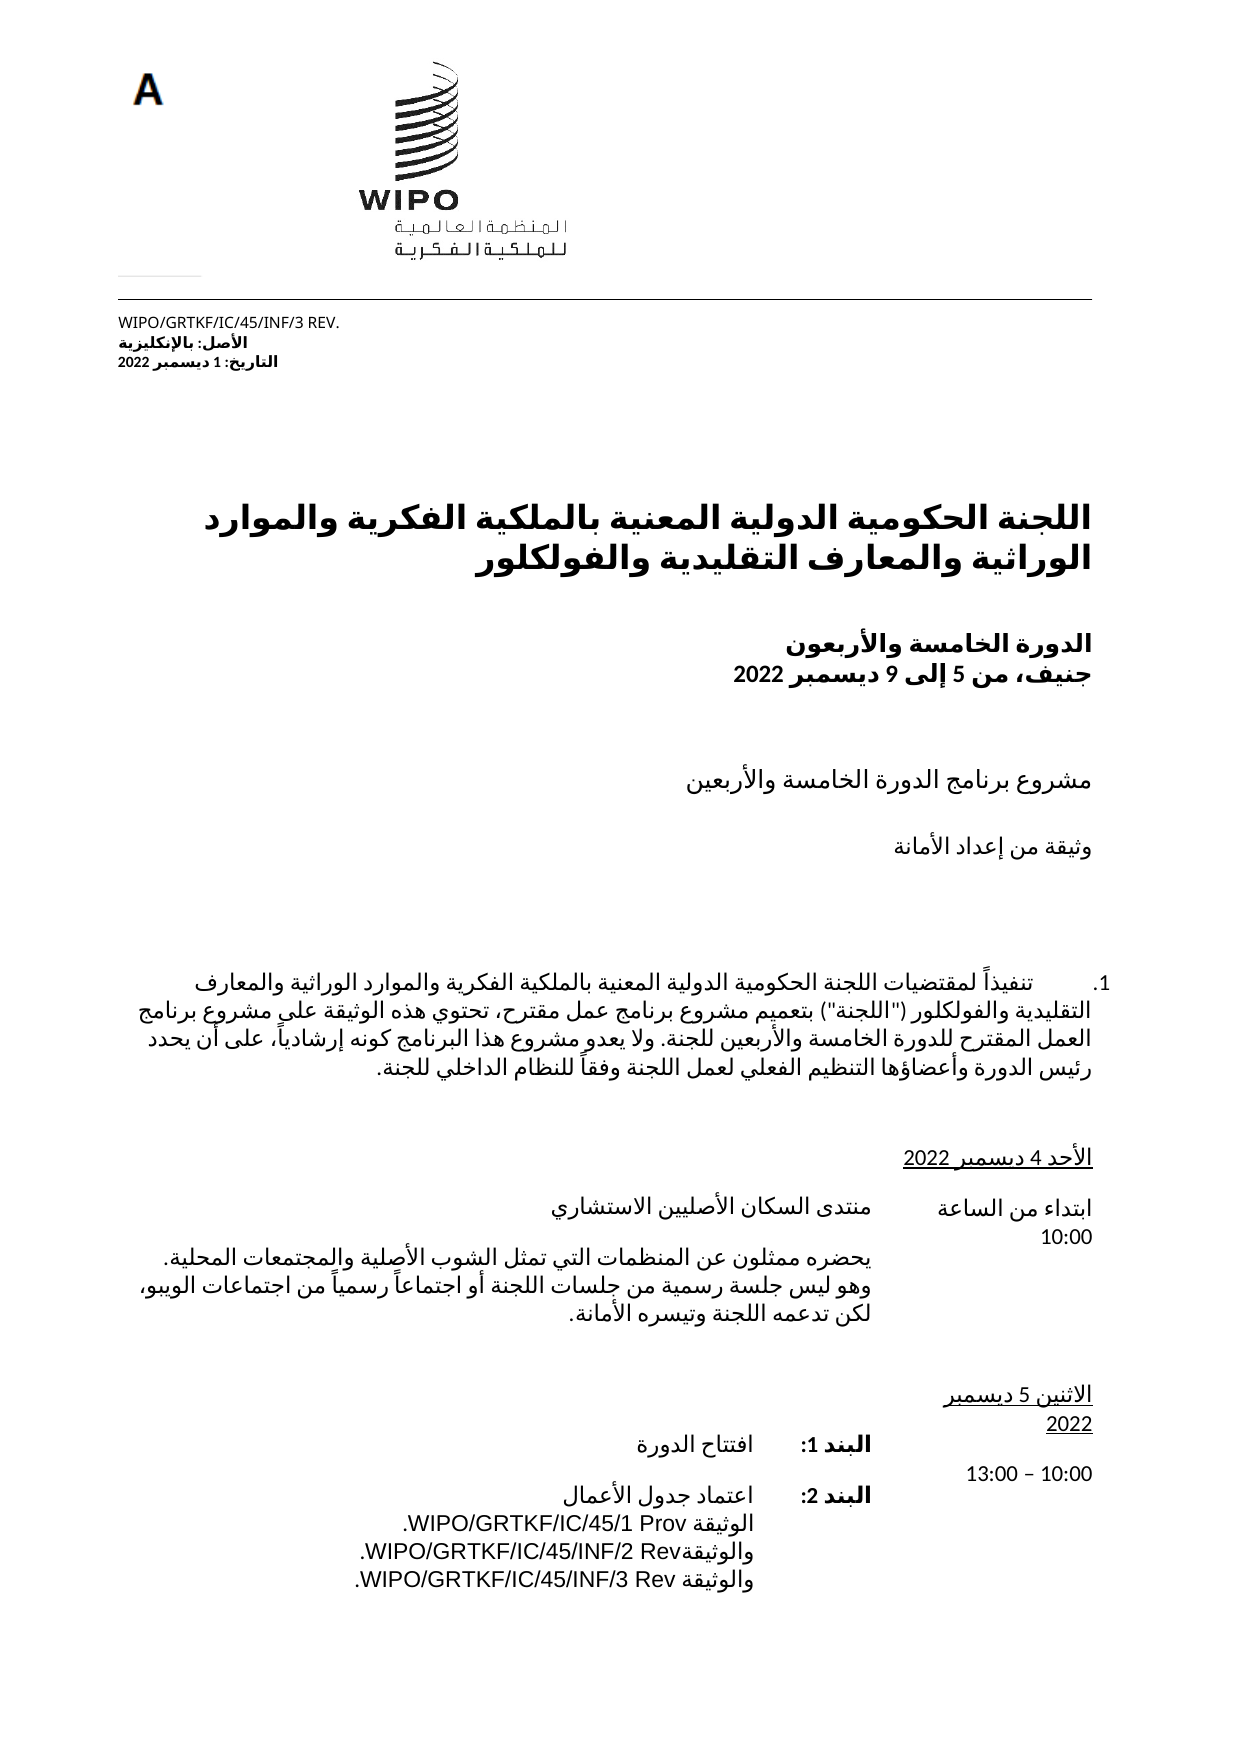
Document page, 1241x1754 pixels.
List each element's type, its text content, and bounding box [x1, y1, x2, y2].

text تنفيذاً لمقتضيات اللجنة الحكومية الدولية المعنية بالملكية الفكرية والموارد الوراثية والمعارف التقليدية والفولكلور ("اللجنة") بتعميم مشروع برنامج عمل مقترح، تحتوي هذه الوثيقة على مشروع برنامج العمل المقترح للدورة الخامسة والأربعين للجنة. ولا يعدو مشروع هذا البرنامج كونه إرشادياً، على أن يحدد رئيس الدورة وأعضاؤها التنظيم الفعلي لعمل اللجنة وفقاً للنظام الداخلي للجنة. [118, 968, 1092, 1081]
picture [118, 58, 203, 278]
text وثيقة من إعداد الأمانة [118, 832, 1092, 860]
text WIPO/GRTKF/IC/45/INF/3 REV. [118, 312, 1092, 333]
text الأصل: بالإنكليزية [118, 333, 1092, 353]
subtitle اللجنة الحكومية الدولية المعنية بالملكية الفكرية والموارد الوراثية والمعارف التقليدية والفولكلور [118, 497, 1092, 578]
table_header الأحد 4 ديسمبر 2022 ابتداء من الساعة 10:00 [883, 1143, 1104, 1381]
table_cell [883, 1381, 1104, 1606]
text مشروع برنامج الدورة الخامسة والأربعين [118, 764, 1092, 795]
table_header منتدى السكان الأصليين الاستشاري يحضره ممثلون عن المنظمات التي تمثل الشوب الأصلية والمجتمعات المحلية. وهو ليس جلسة رسمية من جلسات اللجنة أو اجتماعاً رسمياً من اجتماعات الويبو، لكن تدعمه اللجنة وتيسره الأمانة. [118, 1143, 883, 1381]
text التاريخ: 1 ديسمبر 2022 [118, 353, 1092, 372]
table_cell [118, 1381, 883, 1606]
picture [356, 58, 574, 267]
text جنيف، من 5 إلى 9 ديسمبر 2022 [118, 659, 1092, 689]
text الدورة الخامسة والأربعون [118, 628, 1092, 659]
